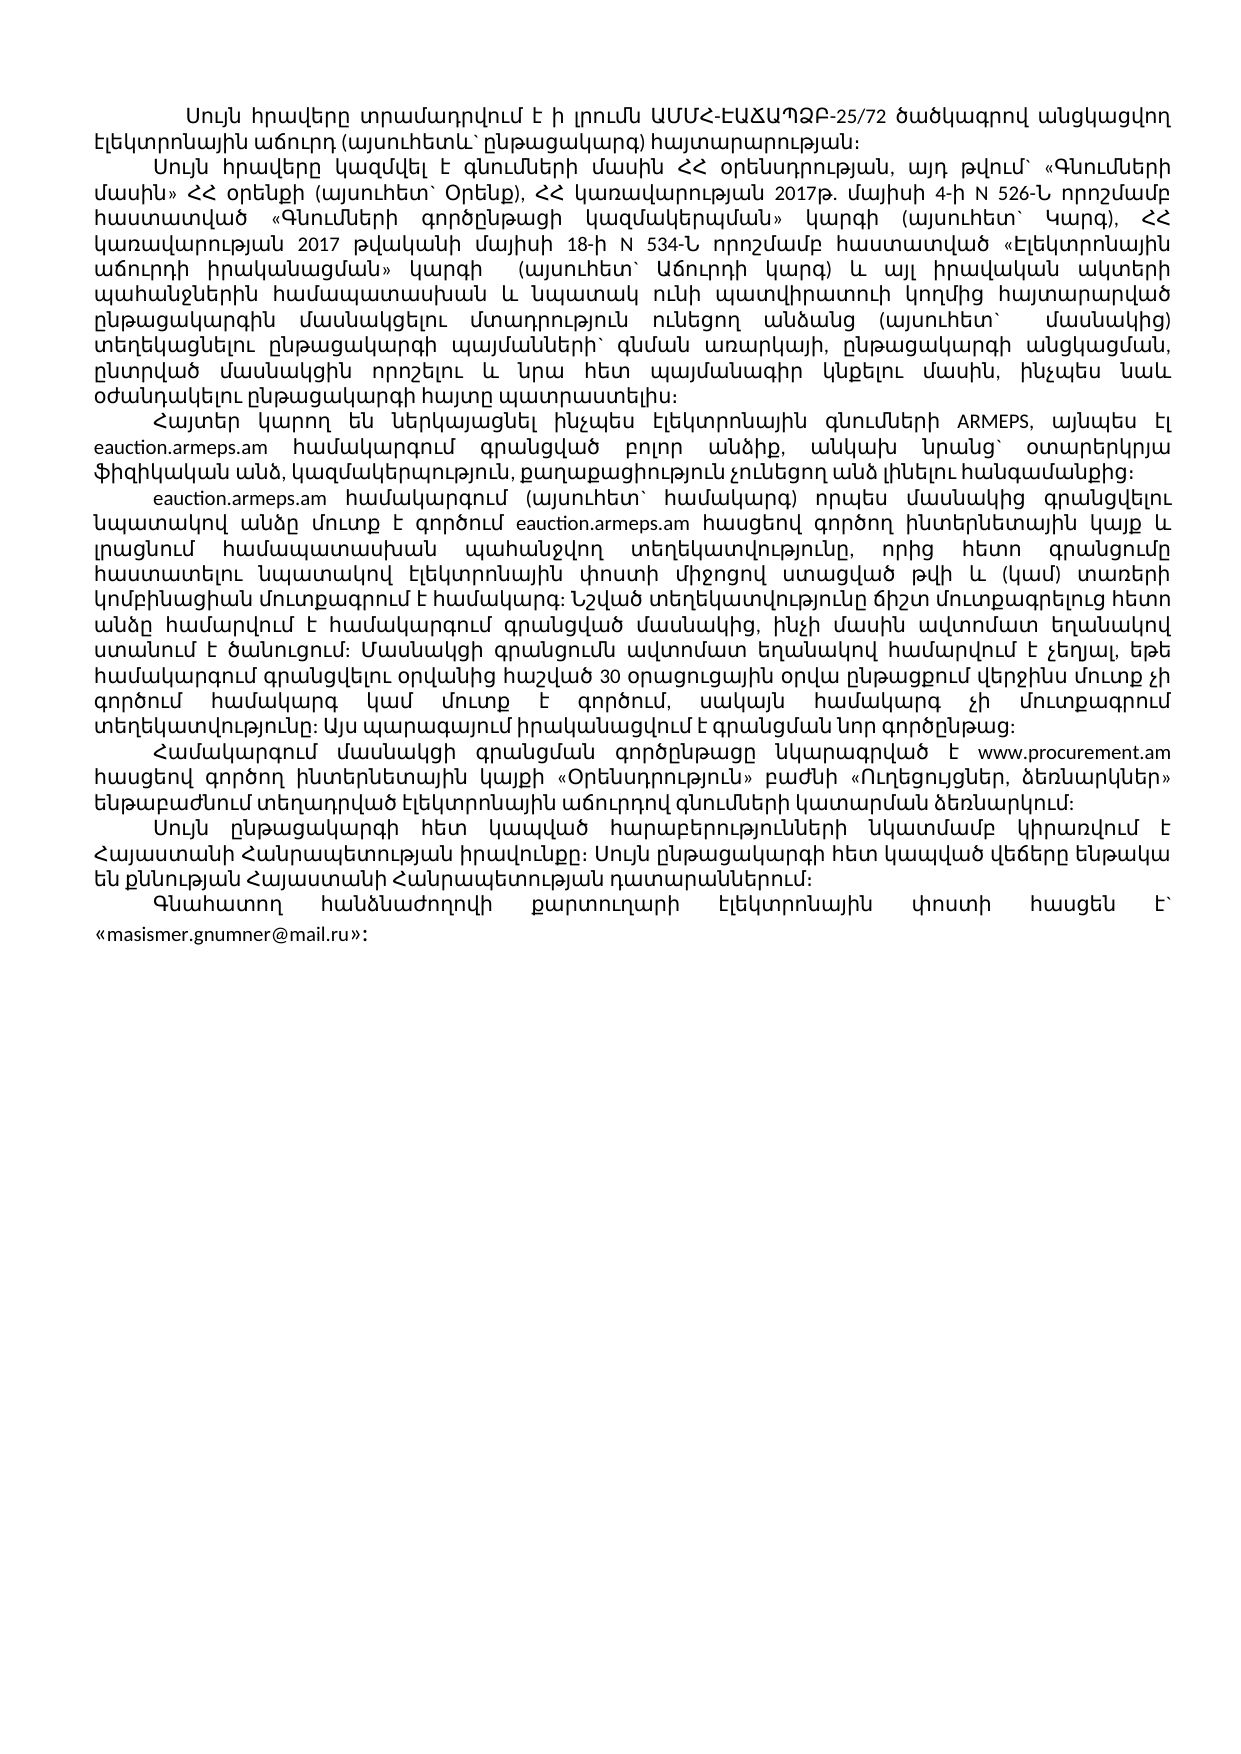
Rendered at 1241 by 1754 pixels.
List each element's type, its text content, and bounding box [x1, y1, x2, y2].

text Սույն ընթացակարգի հետ կապված հարաբերությունների նկատմամբ կիրառվում է Հայաստանի Հանրապետության իրավունքը։ Սույն ընթացակարգի հետ կապված վեճերը ենթակա են քննության Հայաստանի Հանրապետության դատարաններում։ [94, 815, 1171, 892]
text Սույն հրավերը տրամադրվում է ի լրումն ԱՄՄՀ-ԷԱՃԱՊՁԲ-25/72 ծածկագրով անցկացվող էլեկտրոնային աճուրդ (այսուհետև` ընթացակարգ) հայտարարության։ [94, 104, 1171, 154]
text Հայտեր կարող են ներկայացնել ինչպես էլեկտրոնային գնումների ARMEPS, այնպես էլ eauction.armeps.am համակարգում գրանցված բոլոր անձիք, անկախ նրանց` օտարերկրյա ֆիզիկական անձ, կազմակերպություն, քաղաքացիություն չունեցող անձ լինելու հանգամանքից։ [94, 409, 1171, 485]
text Սույն հրավերը կազմվել է գնումների մասին ՀՀ օրենսդրության, այդ թվում` «Գնումների մասին» ՀՀ օրենքի (այսուհետ` Օրենք), ՀՀ կառավարության 2017թ. մայիսի 4-ի N 526-Ն որոշմամբ հաստատված «Գնումների գործընթացի կազմակերպման» կարգի (այսուհետ` Կարգ), ՀՀ կառավարության 2017 թվականի մայիսի 18-ի N 534-Ն որոշմամբ հաստատված «Էլեկտրոնային աճուրդի իրականացման» կարգի (այսուհետ` Աճուրդի կարգ) և այլ իրավական ակտերի պահանջներին համապատասխան և նպատակ ունի պատվիրատուի կողմից հայտարարված ընթացակարգին մասնակցելու մտադրություն ունեցող անձանց (այսուհետ` մասնակից) տեղեկացնելու ընթացակարգի պայմանների` գնման առարկայի, ընթացակարգի անցկացման, ընտրված մասնակցին որոշելու և նրա հետ պայմանագիր կնքելու մասին, ինչպես նաև օժանդակելու ընթացակարգի հայտը պատրաստելիս։ [94, 154, 1171, 409]
text eauction.armeps.am համակարգում (այսուհետ` համակարգ) որպես մասնակից գրանցվելու նպատակով անձը մուտք է գործում eauction.armeps.am հասցեով գործող ինտերնետային կայք և լրացնում համապատասխան պահանջվող տեղեկատվությունը, որից հետո գրանցումը հաստատելու նպատակով էլեկտրոնային փոստի միջոցով ստացված թվի և (կամ) տառերի կոմբինացիան մուտքագրում է համակարգ: Նշված տեղեկատվությունը ճիշտ մուտքագրելուց հետո անձը համարվում է համակարգում գրանցված մասնակից, ինչի մասին ավտոմատ եղանակով ստանում է ծանուցում: Մասնակցի գրանցումն ավտոմատ եղանակով համարվում է չեղյալ, եթե համակարգում գրանցվելու օրվանից հաշված 30 օրացուցային օրվա ընթացքում վերջինս մուտք չի գործում համակարգ կամ մուտք է գործում, սակայն համակարգ չի մուտքագրում տեղեկատվությունը: Այս պարագայում իրականացվում է գրանցման նոր գործընթաց: [94, 485, 1171, 739]
text Համակարգում մասնակցի գրանցման գործընթացը նկարագրված է www.procurement.am հասցեով գործող ինտերնետային կայքի «Օրենսդրություն» բաժնի «Ուղեցույցներ, ձեռնարկներ» ենթաբաժնում տեղադրված էլեկտրոնային աճուրդով գնումների կատարման ձեռնարկում: [94, 739, 1171, 815]
text Գնահատող հանձնաժողովի քարտուղարի էլեկտրոնային փոստի հասցեն է` «masismer.gnumner@mail.ru»: [94, 892, 1171, 948]
